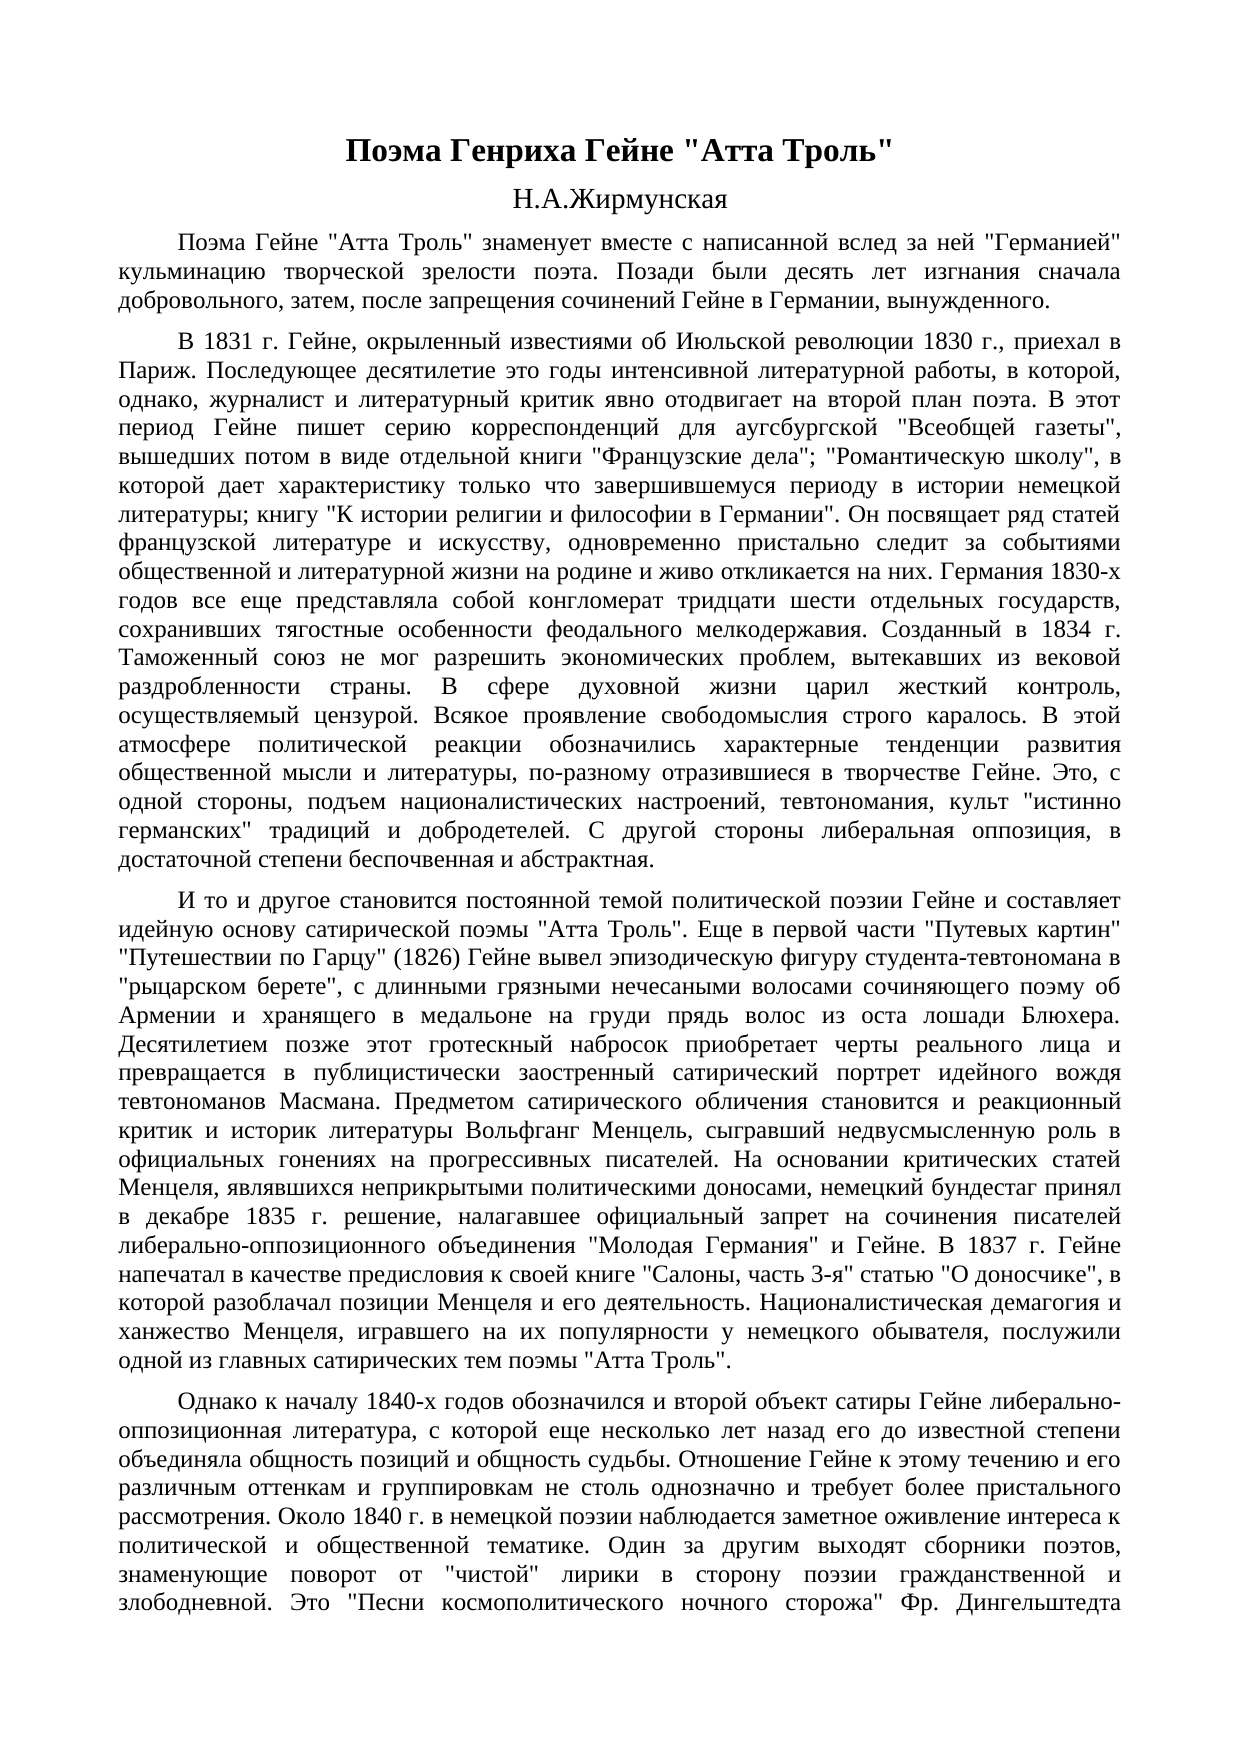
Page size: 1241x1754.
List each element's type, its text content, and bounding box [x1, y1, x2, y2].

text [118, 1386, 1122, 1616]
text Поэма Гейне "Атта Троль" знаменует вместе с написанной вслед за ней "Германией" кульминацию творческой зрелости поэта. Позади были десять лет изгнания сначала добровольного, затем, после запрещения сочинений Гейне в Германии, вынужденного. [118, 227, 1122, 314]
text Поэма Генриха Гейне "Атта Троль" [118, 131, 1122, 169]
text В 1831 г. Гейне, окрыленный известиями об Июльской революции 1830 г., приехал в Париж. Последующее десятилетие это годы интенсивной литературной работы, в которой, однако, журналист и литературный критик явно отодвигает на второй план поэта. В этот период Гейне пишет серию корреспонденций для аугсбургской "Всеобщей газеты", вышедших потом в виде отдельной книги "Французские дела"; "Романтическую школу", в которой дает характеристику только что завершившемуся периоду в истории немецкой литературы; книгу "К истории религии и философии в Германии". Он посвящает ряд статей французской литературе и искусству, одновременно пристально следит за событиями общественной и литературной жизни на родине и живо откликается на них. Германия 1830-х годов все еще представляла собой конгломерат тридцати шести отдельных государств, сохранивших тягостные особенности феодального мелкодержавия. Созданный в 1834 г. Таможенный союз не мог разрешить экономических проблем, вытекавших из вековой раздробленности страны. В сфере духовной жизни царил жесткий контроль, осуществляемый цензурой. Всякое проявление свободомыслия строго каралось. В этой атмосфере политической реакции обозначились характерные тенденции развития общественной мысли и литературы, по-разному отразившиеся в творчестве Гейне. Это, с одной стороны, подъем националистических настроений, тевтономания, культ "истинно германских" традиций и добродетелей. С другой стороны либеральная оппозиция, в достаточной степени беспочвенная и абстрактная. [118, 326, 1122, 872]
text И то и другое становится постоянной темой политической поэзии Гейне и составляет идейную основу сатирической поэмы "Атта Троль". Еще в первой части "Путевых картин" "Путешествии по Гарцу" (1826) Гейне вывел эпизодическую фигуру студента-тевтономана в "рыцарском берете", с длинными грязными нечесаными волосами сочиняющего поэму об Армении и хранящего в медальоне на груди прядь волос из оста лошади Блюхера. Десятилетием позже этот гротескный набросок приобретает черты реального лица и превращается в публицистически заостренный сатирический портрет идейного вождя тевтономанов Масмана. Предметом сатирического обличения становится и реакционный критик и историк литературы Вольфганг Менцель, сыгравший недвусмысленную роль в официальных гонениях на прогрессивных писателей. На основании критических статей Менцеля, являвшихся неприкрытыми политическими доносами, немецкий бундестаг принял в декабре 1835 г. решение, налагавшее официальный запрет на сочинения писателей либерально-оппозиционного объединения "Молодая Германия" и Гейне. В 1837 г. Гейне напечатал в качестве предисловия к своей книге "Салоны, часть 3-я" статью "О доносчике", в которой разоблачал позиции Менцеля и его деятельность. Националистическая демагогия и ханжество Менцеля, игравшего на их популярности у немецкого обывателя, послужили одной из главных сатирических тем поэмы "Атта Троль". [118, 885, 1122, 1374]
text Н.А.Жирмунская [118, 181, 1122, 215]
